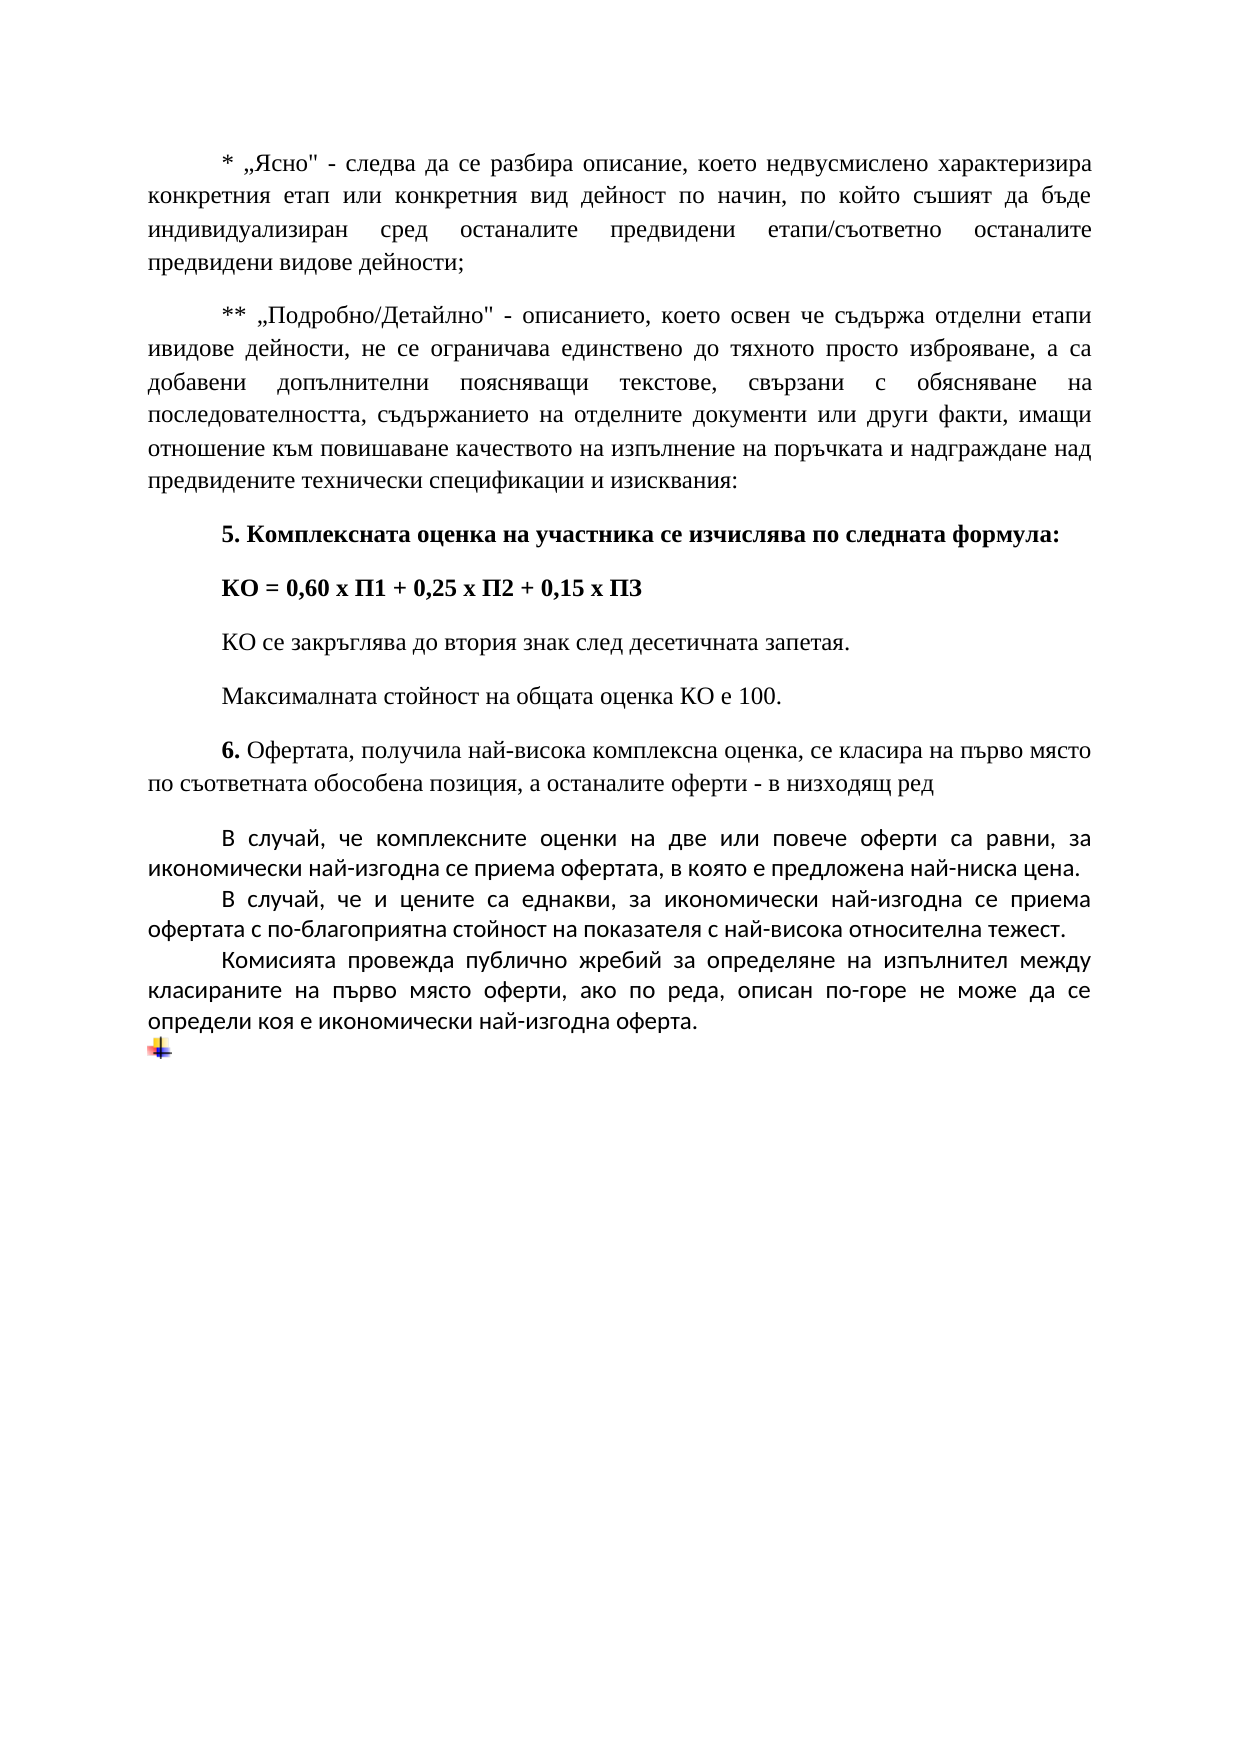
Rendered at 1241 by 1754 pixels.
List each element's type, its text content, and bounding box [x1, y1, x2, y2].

text В случай, че комплексните оценки на две или повече оферти са равни, за икономически най-изгодна се приема офертата, в която е предложена най-ниска цена. [148, 822, 1092, 883]
text ** „Подробно/Детайлно" - описанието, което освен че съдържа отделни етапи ивидове дейности, не се ограничава единствено до тяхното просто изброяване, а са добавени допълнителни поясняващи текстове, свързани с обясняване на последователността, съдържанието на отделните документи или други факти, имащи отношение към повишаване качеството на изпълнение на поръчката и надграждане над предвидените технически спецификации и изисквания: [148, 301, 1093, 494]
text В случай, че и цените са еднакви, за икономически най-изгодна се приема офертата с по-благоприятна стойност на показателя с най-висока относителна тежест. [148, 883, 1092, 944]
text КО се закръглява до втория знак след десетичната запетая. [148, 627, 1093, 656]
text * „Ясно" - следва да се разбира описание, което недвусмислено характеризира конкретния етап или конкретния вид дейност по начин, по който съшият да бъде индивидуализиран сред останалите предвидени етапи/съответно останалите предвидени видове дейности; [148, 148, 1093, 275]
text КО = 0,60 х П1 + 0,25 х П2 + 0,15 х ПЗ [148, 573, 1093, 602]
picture [147, 1035, 172, 1059]
text 5. Комплексната оценка на участника се изчислява по следната формула: [148, 519, 1093, 548]
text Максималната стойност на общата оценка КО е 100. [148, 681, 1093, 710]
text Комисията провежда публично жребий за определяне на изпълнител между класираните на първо място оферти, ако по реда, описан по-горе не може да се определи коя е икономически най-изгодна оферта. [148, 944, 1092, 1035]
text 6. Офертата, получила най-висока комплексна оценка, се класира на първо място по съответната обособена позиция, а останалите оферти - в низходящ ред [148, 735, 1093, 797]
